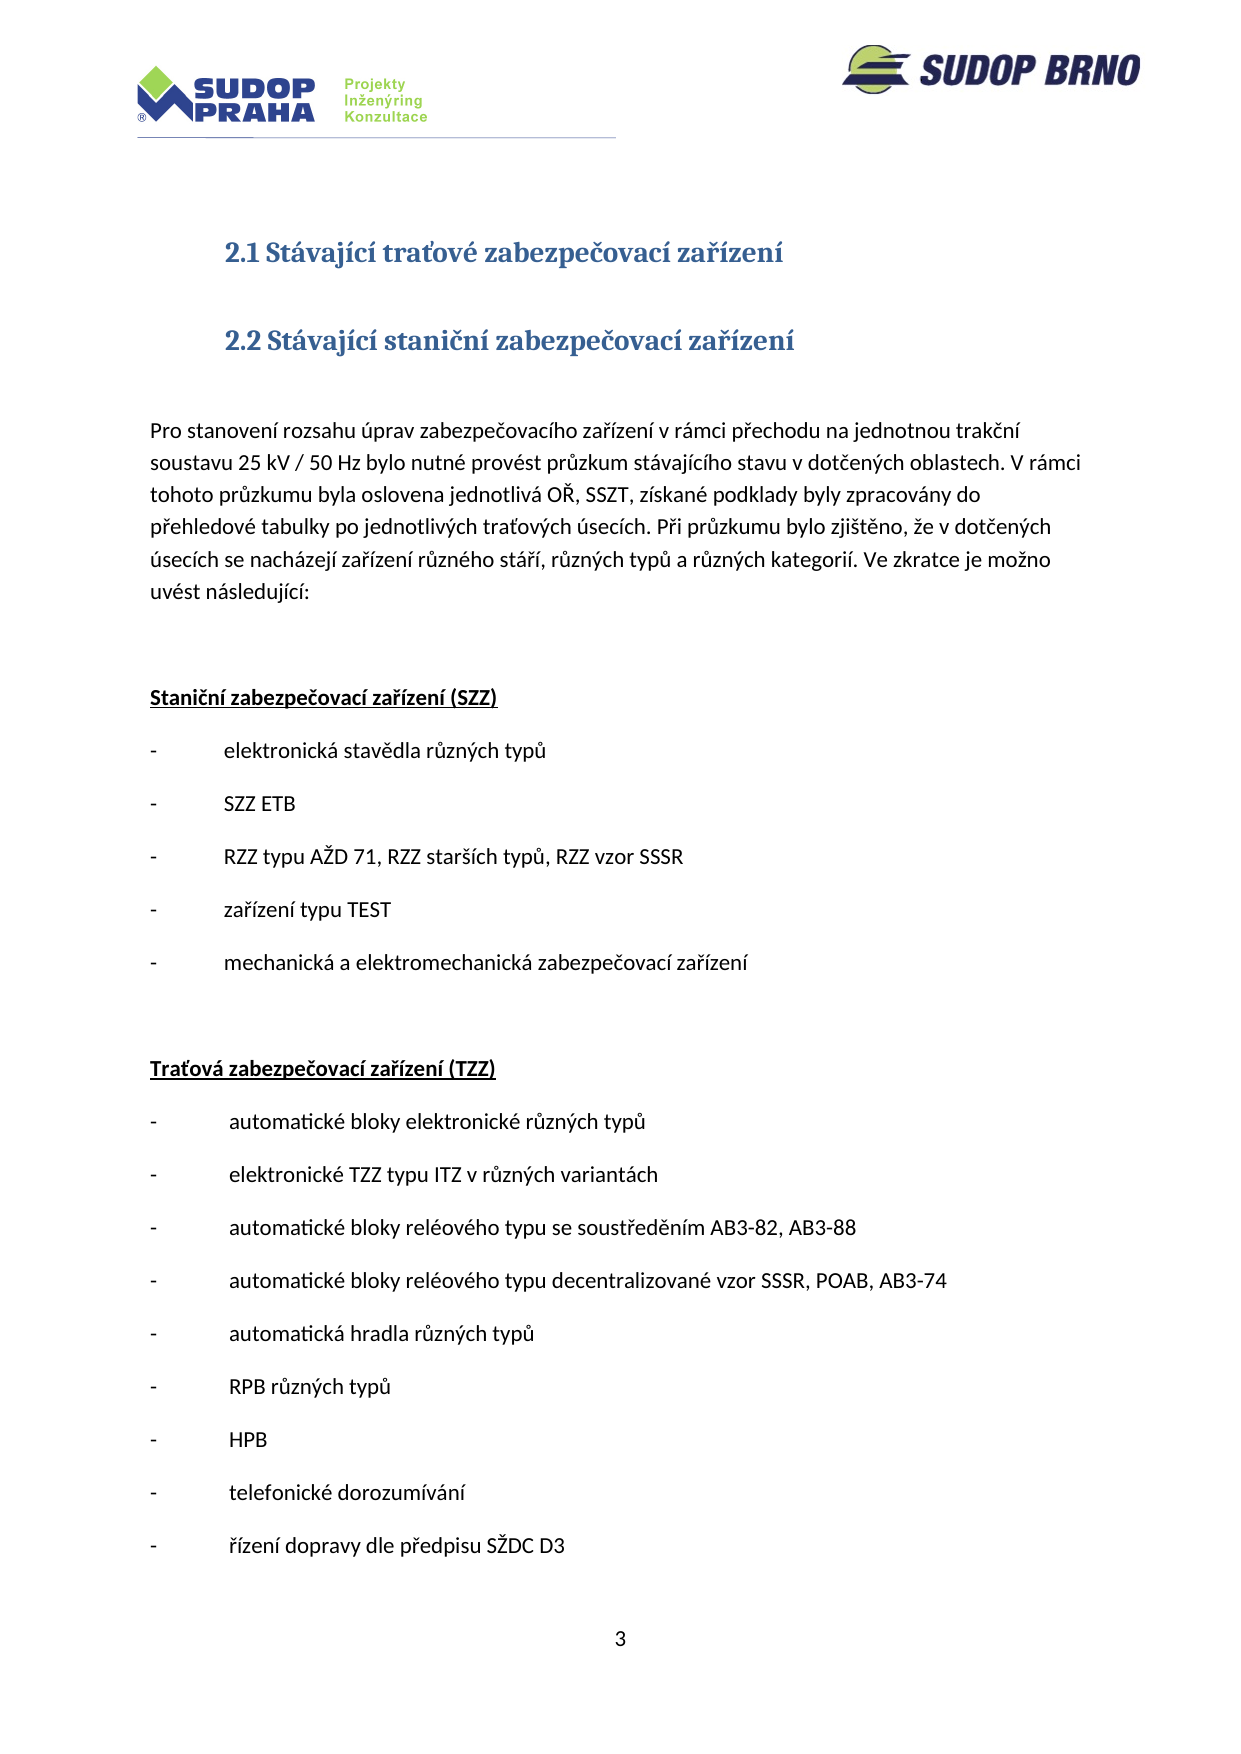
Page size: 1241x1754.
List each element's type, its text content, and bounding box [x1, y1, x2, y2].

text - telefonické dorozumívání [150, 1478, 1090, 1506]
text - řízení dopravy dle předpisu SŽDC D3 [150, 1531, 1090, 1559]
text - zařízení typu TEST [150, 895, 1090, 923]
text Traťová zabezpečovací zařízení (TZZ) [150, 1054, 1090, 1082]
subtitle 2.2 Stávající staniční zabezpečovací zařízení [225, 324, 1090, 358]
text Staniční zabezpečovací zařízení (SZZ) [150, 683, 1090, 711]
text - automatické bloky reléového typu decentralizované vzor SSSR, POAB, AB3-74 [150, 1266, 1090, 1294]
text - HPB [150, 1425, 1090, 1453]
picture [137, 65, 435, 126]
text - automatická hradla různých typů [150, 1319, 1090, 1347]
text - elektronická stavědla různých typů [150, 736, 1090, 764]
text - RPB různých typů [150, 1372, 1090, 1400]
text Pro stanovení rozsahu úprav zabezpečovacího zařízení v rámci přechodu na jednotnou trakční soustavu 25 kV / 50 Hz bylo nutné provést průzkum stávajícího stavu v dotčených oblastech. V rámci tohoto průzkumu byla oslovena jednotlivá OŘ, SSZT, získané podklady byly zpracovány do přehledové tabulky po jednotlivých traťových úsecích. Při průzkumu bylo zjištěno, že v dotčených úsecích se nacházejí zařízení různého stáří, různých typů a různých kategorií. Ve zkratce je možno uvést následující: [150, 416, 1090, 605]
picture [841, 45, 1149, 96]
text - automatické bloky elektronické různých typů [150, 1107, 1090, 1135]
subtitle 2.1 Stávající traťové zabezpečovací zařízení [225, 236, 1090, 269]
text - mechanická a elektromechanická zabezpečovací zařízení [150, 948, 1090, 976]
text - elektronické TZZ typu ITZ v různých variantách [150, 1160, 1090, 1188]
text - RZZ typu AŽD 71, RZZ starších typů, RZZ vzor SSSR [150, 842, 1090, 870]
text - automatické bloky reléového typu se soustředěním AB3-82, AB3-88 [150, 1213, 1090, 1241]
text - SZZ ETB [150, 789, 1090, 817]
